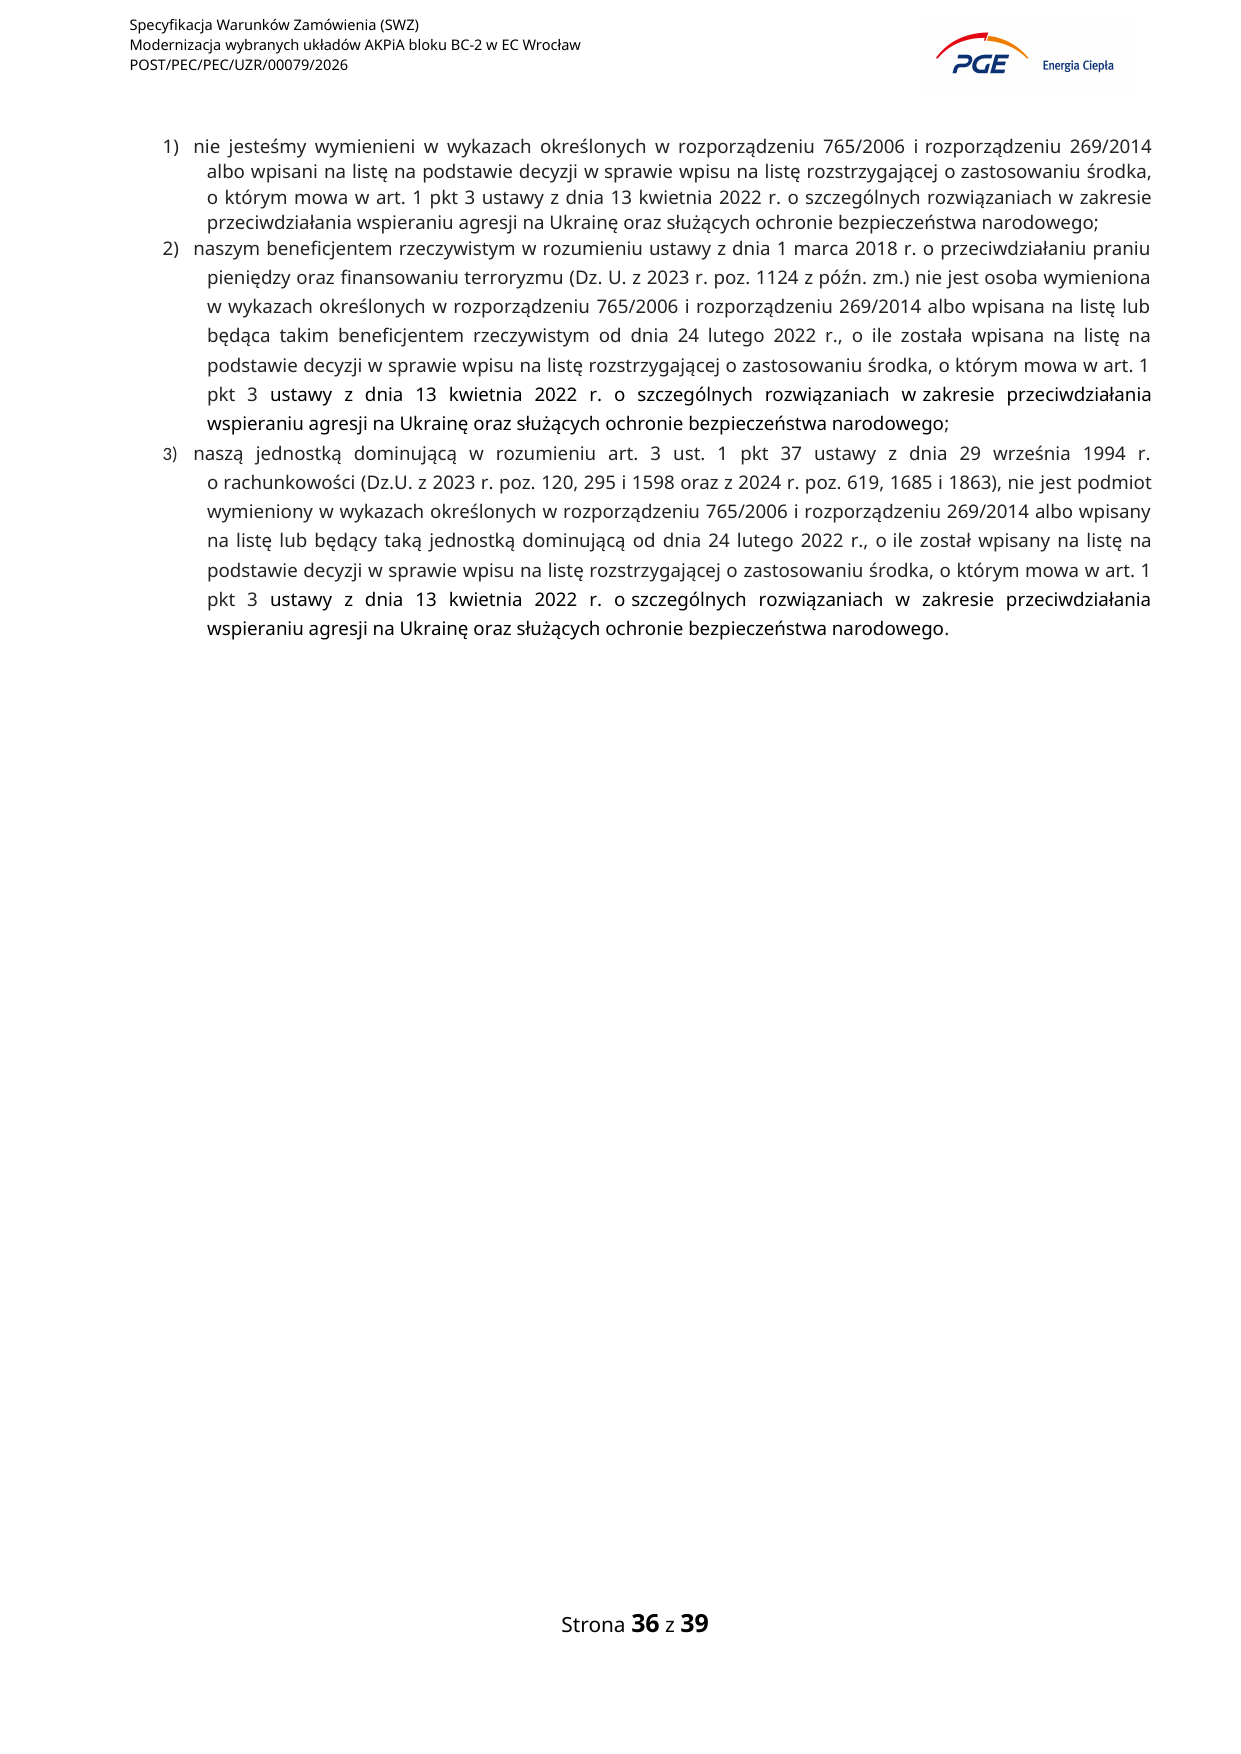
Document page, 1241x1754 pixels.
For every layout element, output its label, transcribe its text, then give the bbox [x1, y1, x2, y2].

picture [918, 14, 1131, 96]
list naszą jednostką dominującą w rozumieniu art. 3 ust. 1 pkt 37 ustawy z dnia 29 września 1994 r. o rachunkowości (Dz.U. z 2023 r. poz. 120, 295 i 1598 oraz z 2024 r. poz. 619, 1685 i 1863), nie jest podmiot wymieniony w wykazach określonych w rozporządzeniu 765/2006 i rozporządzeniu 269/2014 albo wpisany na listę lub będący taką jednostką dominującą od dnia 24 lutego 2022 r., o ile został wpisany na listę na podstawie decyzji w sprawie wpisu na listę rozstrzygającej o zastosowaniu środka, o którym mowa w art. 1 pkt 3 ustawy z dnia 13 kwietnia 2022 r. o szczególnych rozwiązaniach w zakresie przeciwdziałania wspieraniu agresji na Ukrainę oraz służących ochronie bezpieczeństwa narodowego. [162, 440, 1152, 641]
list nie jesteśmy wymienieni w wykazach określonych w rozporządzeniu 765/2006 i rozporządzeniu 269/2014 albo wpisani na listę na podstawie decyzji w sprawie wpisu na listę rozstrzygającej o zastosowaniu środka, o którym mowa w art. 1 pkt 3 ustawy z dnia 13 kwietnia 2022 r. o szczególnych rozwiązaniach w zakresie przeciwdziałania wspieraniu agresji na Ukrainę oraz służących ochronie bezpieczeństwa narodowego; [162, 133, 1152, 235]
list naszym beneficjentem rzeczywistym w rozumieniu ustawy z dnia 1 marca 2018 r. o przeciwdziałaniu praniu pieniędzy oraz finansowaniu terroryzmu (Dz. U. z 2023 r. poz. 1124 z późn. zm.) nie jest osoba wymieniona w wykazach określonych w rozporządzeniu 765/2006 i rozporządzeniu 269/2014 albo wpisana na listę lub będąca takim beneficjentem rzeczywistym od dnia 24 lutego 2022 r., o ile została wpisana na listę na podstawie decyzji w sprawie wpisu na listę rozstrzygającej o zastosowaniu środka, o którym mowa w art. 1 pkt 3 ustawy z dnia 13 kwietnia 2022 r. o szczególnych rozwiązaniach w zakresie przeciwdziałania wspieraniu agresji na Ukrainę oraz służących ochronie bezpieczeństwa narodowego; [162, 235, 1152, 436]
